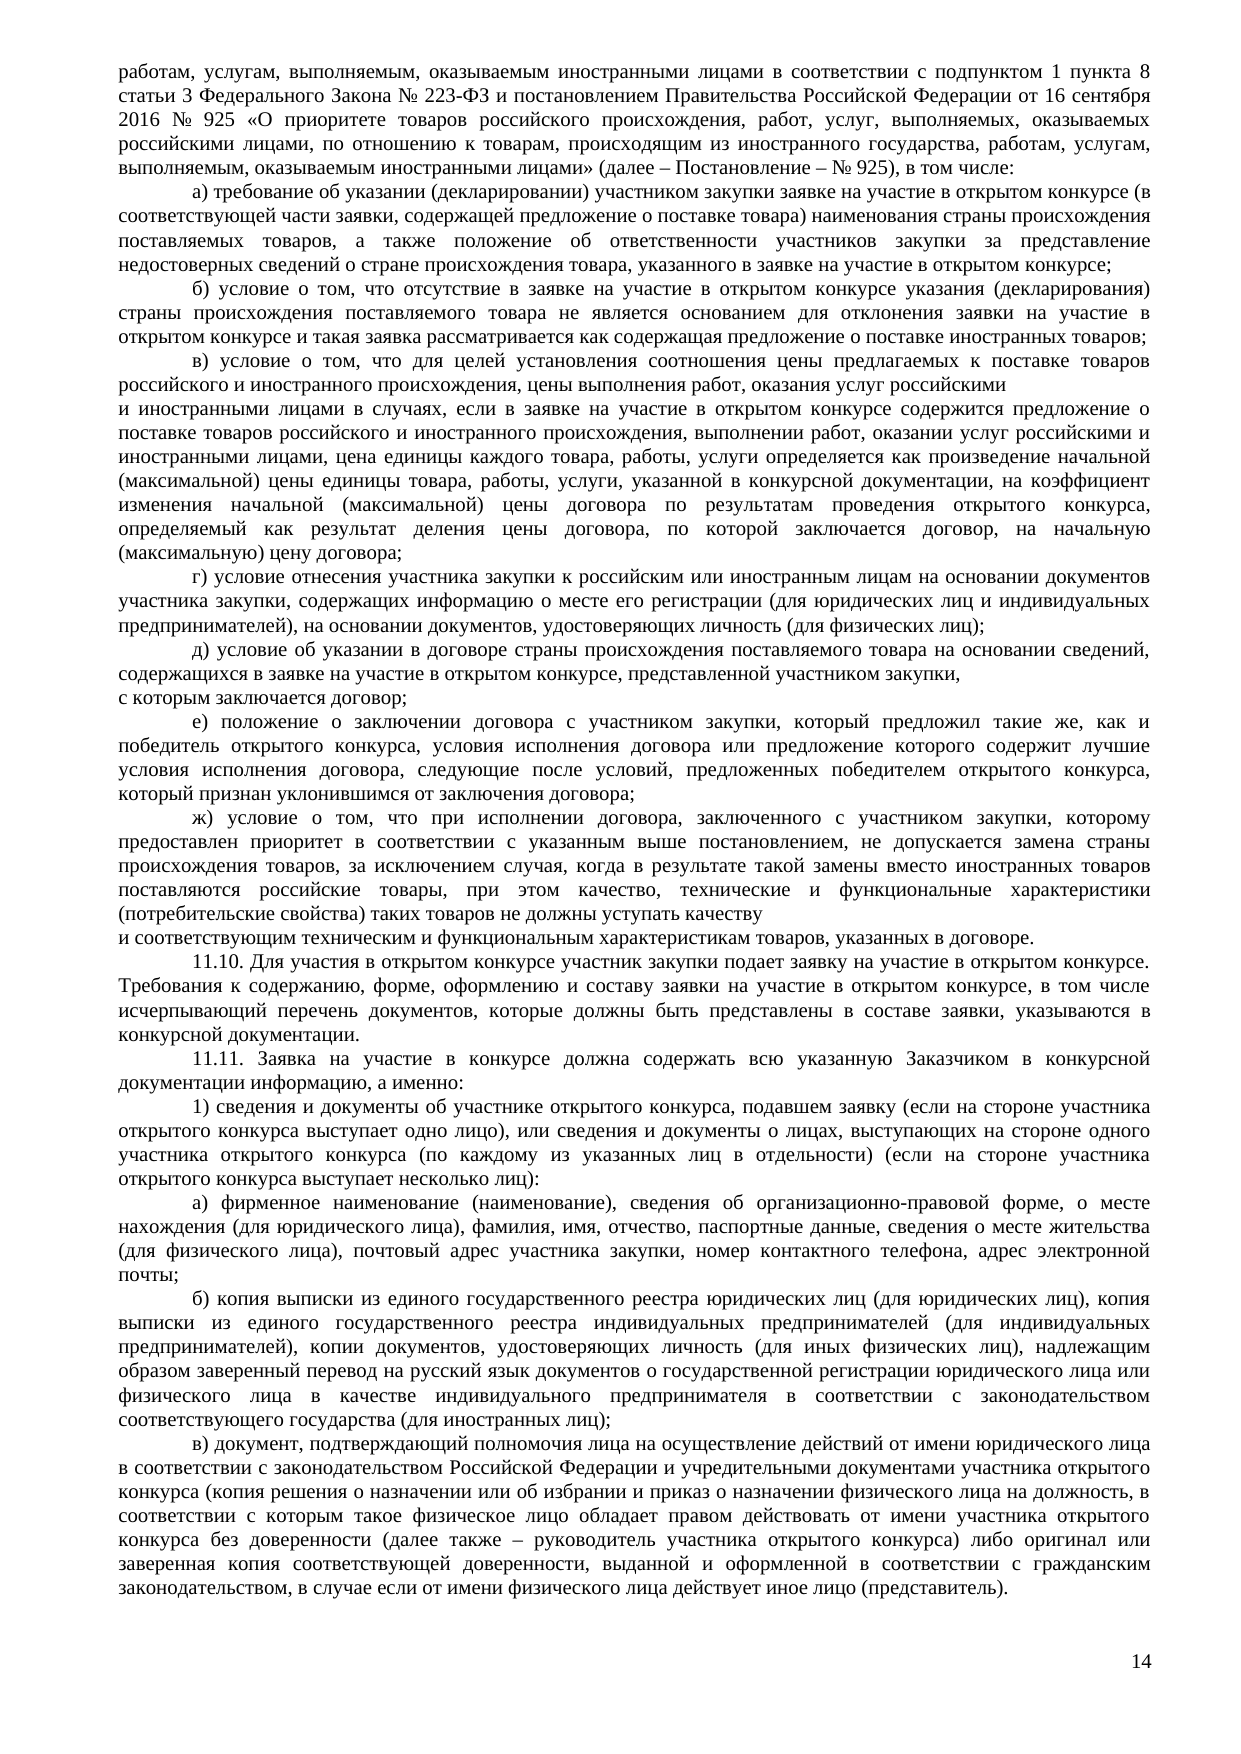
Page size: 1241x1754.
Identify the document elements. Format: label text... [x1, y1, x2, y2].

text б) условие о том, что отсутствие в заявке на участие в открытом конкурсе указания (декларирования) страны происхождения поставляемого товара не является основанием для отклонения заявки на участие в открытом конкурсе и такая заявка рассматривается как содержащая предложение о поставке иностранных товаров; [118, 276, 1152, 348]
text д) условие об указании в договоре страны происхождения поставляемого товара на основании сведений, содержащихся в заявке на участие в открытом конкурсе, представленной участником закупки, [118, 637, 1152, 685]
text ж) условие о том, что при исполнении договора, заключенного с участником закупки, которому предоставлен приоритет в соответствии с указанным выше постановлением, не допускается замена страны происхождения товаров, за исключением случая, когда в результате такой замены вместо иностранных товаров поставляются российские товары, при этом качество, технические и функциональные характеристики (потребительские свойства) таких товаров не должны уступать качеству [118, 805, 1152, 925]
text 11.10. Для участия в открытом конкурсе участник закупки подает заявку на участие в открытом конкурсе. Требования к содержанию, форме, оформлению и составу заявки на участие в открытом конкурсе, в том числе исчерпывающий перечень документов, которые должны быть представлены в составе заявки, указываются в конкурсной документации. [118, 949, 1152, 1046]
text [118, 59, 1152, 179]
text и иностранными лицами в случаях, если в заявке на участие в открытом конкурсе содержится предложение о поставке товаров российского и иностранного происхождения, выполнении работ, оказании услуг российскими и иностранными лицами, цена единицы каждого товара, работы, услуги определяется как произведение начальной (максимальной) цены единицы товара, работы, услуги, указанной в конкурсной документации, на коэффициент изменения начальной (максимальной) цены договора по результатам проведения открытого конкурса, определяемый как результат деления цены договора, по которой заключается договор, на начальную (максимальную) цену договора; [118, 396, 1152, 564]
text в) документ, подтверждающий полномочия лица на осуществление действий от имени юридического лица в соответствии с законодательством Российской Федерации и учредительными документами участника открытого конкурса (копия решения о назначении или об избрании и приказ о назначении физического лица на должность, в соответствии с которым такое физическое лицо обладает правом действовать от имени участника открытого конкурса без доверенности (далее также – руководитель участника открытого конкурса) либо оригинал или заверенная копия соответствующей доверенности, выданной и оформленной в соответствии с гражданским законодательством, в случае если от имени физического лица действует иное лицо (представитель). [118, 1431, 1152, 1599]
text г) условие отнесения участника закупки к российским или иностранным лицам на основании документов участника закупки, содержащих информацию о месте его регистрации (для юридических лиц и индивидуальных предпринимателей), на основании документов, удостоверяющих личность (для физических лиц); [118, 564, 1152, 637]
text а) требование об указании (декларировании) участником закупки заявке на участие в открытом конкурсе (в соответствующей части заявки, содержащей предложение о поставке товара) наименования страны происхождения поставляемых товаров, а также положение об ответственности участников закупки за представление недостоверных сведений о стране происхождения товара, указанного в заявке на участие в открытом конкурсе; [118, 179, 1152, 276]
text 11.11. Заявка на участие в конкурсе должна содержать всю указанную Заказчиком в конкурсной документации информацию, а именно: [118, 1046, 1152, 1094]
text е) положение о заключении договора с участником закупки, который предложил такие же, как и победитель открытого конкурса, условия исполнения договора или предложение которого содержит лучшие условия исполнения договора, следующие после условий, предложенных победителем открытого конкурса, который признан уклонившимся от заключения договора; [118, 709, 1152, 805]
text с которым заключается договор; [118, 685, 1152, 709]
text а) фирменное наименование (наименование), сведения об организационно-правовой форме, о месте нахождения (для юридического лица), фамилия, имя, отчество, паспортные данные, сведения о месте жительства (для физического лица), почтовый адрес участника закупки, номер контактного телефона, адрес электронной почты; [118, 1190, 1152, 1286]
text в) условие о том, что для целей установления соотношения цены предлагаемых к поставке товаров российского и иностранного происхождения, цены выполнения работ, оказания услуг российскими [118, 348, 1152, 396]
text 1) сведения и документы об участнике открытого конкурса, подавшем заявку (если на стороне участника открытого конкурса выступает одно лицо), или сведения и документы о лицах, выступающих на стороне одного участника открытого конкурса (по каждому из указанных лиц в отдельности) (если на стороне участника открытого конкурса выступает несколько лиц): [118, 1094, 1152, 1190]
text и соответствующим техническим и функциональным характеристикам товаров, указанных в договоре. [118, 925, 1152, 949]
text б) копия выписки из единого государственного реестра юридических лиц (для юридических лиц), копия выписки из единого государственного реестра индивидуальных предпринимателей (для индивидуальных предпринимателей), копии документов, удостоверяющих личность (для иных физических лиц), надлежащим образом заверенный перевод на русский язык документов о государственной регистрации юридического лица или физического лица в качестве индивидуального предпринимателя в соответствии с законодательством соответствующего государства (для иностранных лиц); [118, 1286, 1152, 1431]
